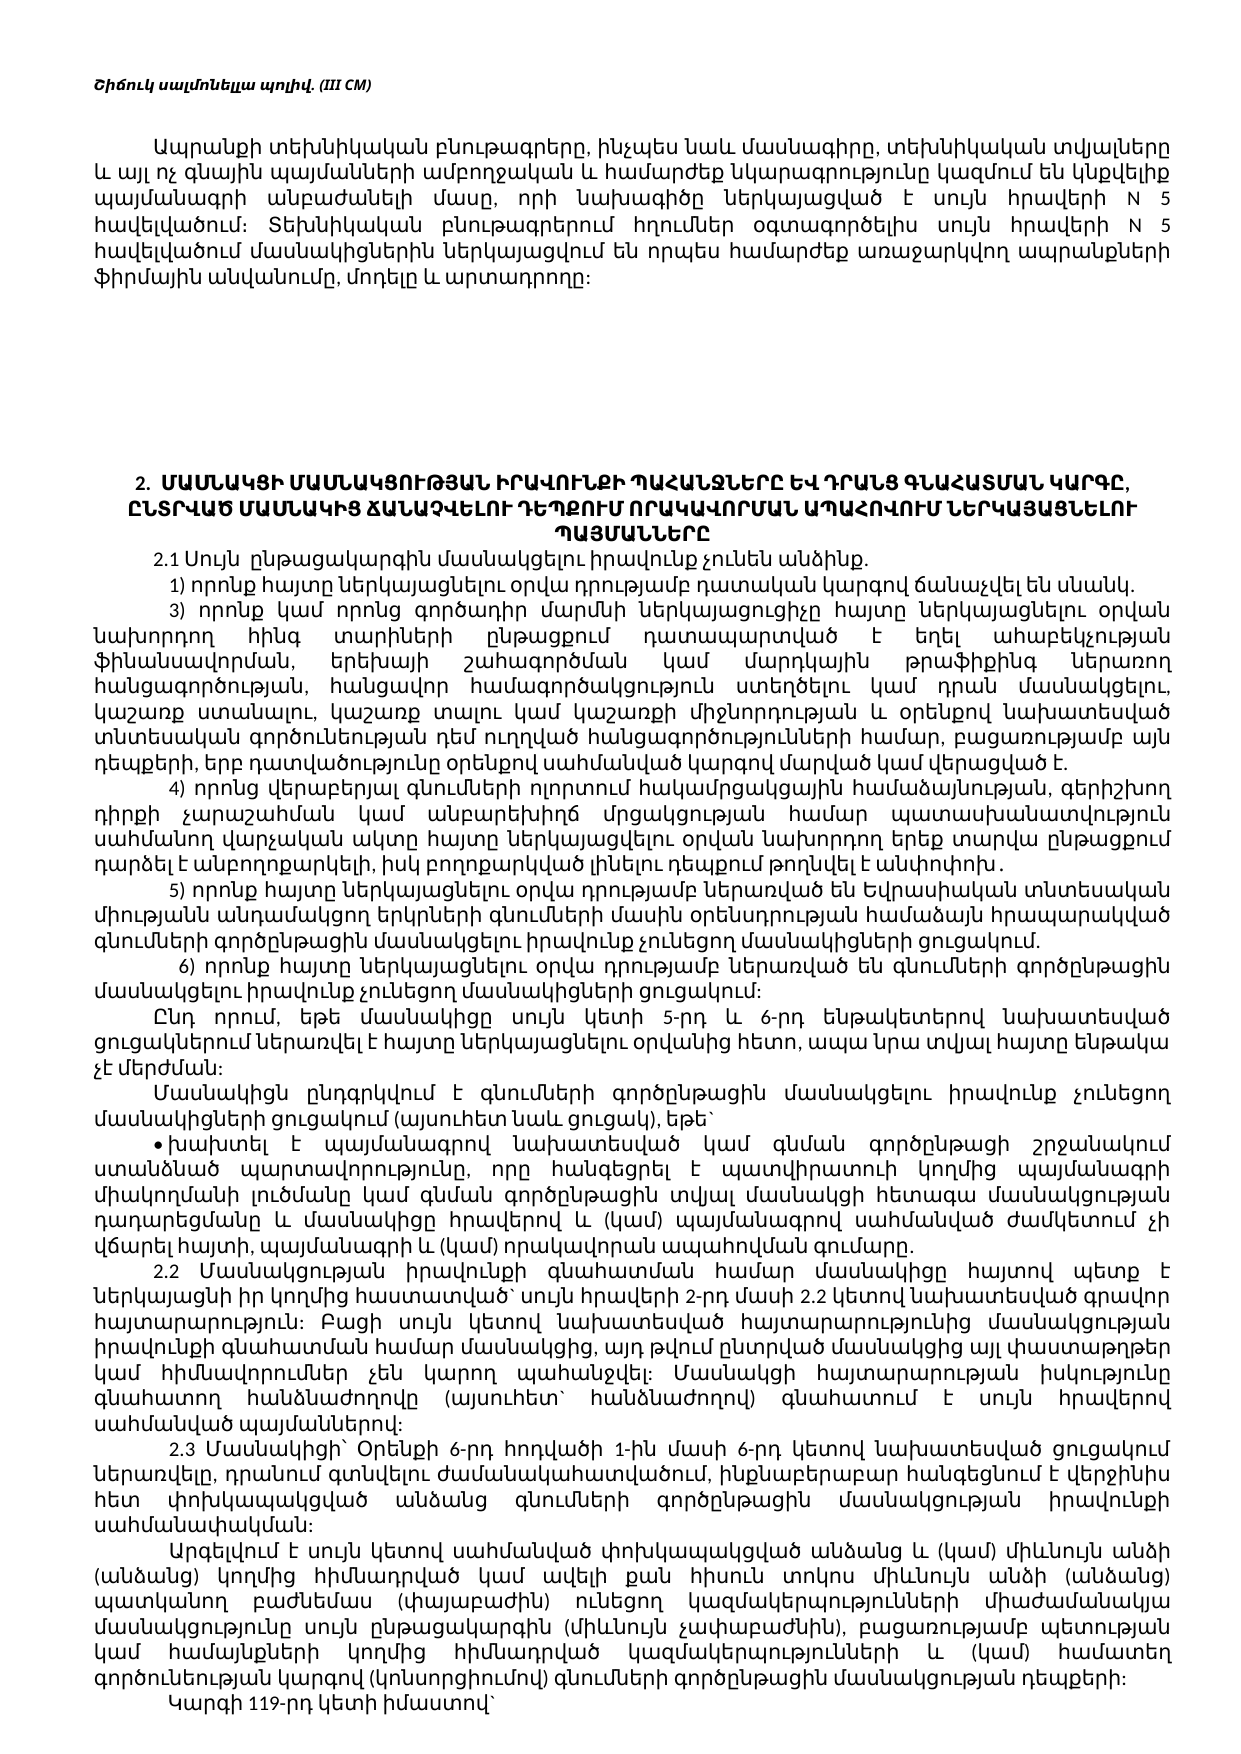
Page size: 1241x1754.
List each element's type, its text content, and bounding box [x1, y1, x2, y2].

text 2.1 Սույն ընթացակարգին մասնակցելու իրավունք չունեն անձինք. [94, 547, 1171, 572]
text Մասնակիցն ընդգրկվում է գնումների գործընթացին մասնակցելու իրավունք չունեցող մասնակիցների ցուցակում (այսուհետ նաև ցուցակ), եթե` [94, 1080, 1171, 1131]
text • խախտել է պայմանագրով նախատեսված կամ գնման գործընթացի շրջանակում ստանձնած պարտավորությունը, որը հանգեցրել է պատվիրատուի կողմից պայմանագրի միակողմանի լուծմանը կամ գնման գործընթացին տվյալ մասնակցի հետագա մասնակցության դադարեցմանը և մասնակիցը հրավերով և (կամ) պայմանագրով սահմանված ժամկետում չի վճարել հայտի, պայմանագրի և (կամ) որակավորան ապահովման գումարը. [94, 1131, 1171, 1258]
text 2.2 Մասնակցության իրավունքի գնահատման համար մասնակիցը հայտով պետք է ներկայացնի իր կողմից հաստատված` սույն հրավերի 2-րդ մասի 2.2 կետով նախատեսված գրավոր հայտարարություն: Բացի սույն կետով նախատեսված հայտարարությունից մասնակցության իրավունքի գնահատման համար մասնակցից, այդ թվում ընտրված մասնակցից այլ փաստաթղթեր կամ հիմնավորումներ չեն կարող պահանջվել: Մասնակցի հայտարարության իսկությունը գնահատող հանձնաժողովը (այսուհետ` հանձնաժողով) գնահատում է սույն հրավերով սահմանված պայմաններով: [94, 1258, 1171, 1436]
text 5) որոնք հայտը ներկայացնելու օրվա դրությամբ ներառված են Եվրասիական տնտեսական միությանն անդամակցող երկրների գնումների մասին օրենսդրության համաձայն հրապարակված գնումների գործընթացին մասնակցելու իրավունք չունեցող մասնակիցների ցուցակում. [94, 877, 1171, 953]
text Ապրանքի տեխնիկական բնութագրերը, ինչպես նաև մասնագիրը, տեխնիկական տվյալները և այլ ոչ գնային պայմանների ամբողջական և համարժեք նկարագրությունը կազմում են կնքվելիք պայմանագրի անբաժանելի մասը, որի նախագիծը ներկայացված է սույն հրավերի N 5 հավելվածում։ Տեխնիկական բնութագրերում հղումներ օգտագործելիս սույն հրավերի N 5 հավելվածում մասնակիցներին ներկայացվում են որպես համարժեք առաջարկվող ապրանքների ֆիրմային անվանումը, մոդելը և արտադրողը: [94, 134, 1171, 289]
text 2. ՄԱՍՆԱԿՑԻ ՄԱՍՆԱԿՑՈՒԹՅԱՆ ԻՐԱՎՈՒՆՔԻ ՊԱՀԱՆՋՆԵՐԸ ԵՎ ԴՐԱՆՑ ԳՆԱՀԱՏՄԱՆ ԿԱՐԳԸ, ԸՆՏՐՎԱԾ ՄԱՍՆԱԿԻՑ ՃԱՆԱՉՎԵԼՈՒ ԴԵՊՔՈՒՄ ՈՐԱԿԱՎՈՐՄԱՆ ԱՊԱՀՈՎՈՒՄ ՆԵՐԿԱՅԱՑՆԵԼՈՒ ՊԱՅՄԱՆՆԵՐԸ [94, 470, 1171, 547]
text Արգելվում է սույն կետով սահմանված փոխկապակցված անձանց և (կամ) միևնույն անձի (անձանց) կողմից հիմնադրված կամ ավելի քան հիսուն տոկոս միևնույն անձի (անձանց) պատկանող բաժնեմաս (փայաբաժին) ունեցող կազմակերպությունների միաժամանակյա մասնակցությունը սույն ընթացակարգին (միևնույն չափաբաժնին), բացառությամբ պետության կամ համայնքների կողմից հիմնադրված կազմակերպությունների և (կամ) համատեղ գործունեության կարգով (կոնսորցիումով) գնումների գործընթացին մասնակցության դեպքերի: [94, 1538, 1171, 1690]
text 3) որոնք կամ որոնց գործադիր մարմնի ներկայացուցիչը հայտը ներկայացնելու օրվան նախորդող հինգ տարիների ընթացքում դատապարտված է եղել ահաբեկչության ֆինանսավորման, երեխայի շահագործման կամ մարդկային թրաֆիքինգ ներառող հանցագործության, հանցավոր համագործակցություն ստեղծելու կամ դրան մասնակցելու, կաշառք ստանալու, կաշառք տալու կամ կաշառքի միջնորդության և օրենքով նախատեսված տնտեսական գործունեության դեմ ուղղված հանցագործությունների համար, բացառությամբ այն դեպքերի, երբ դատվածությունը օրենքով սահմանված կարգով մարված կամ վերացված է. [94, 597, 1171, 775]
text Ընդ որում, եթե մասնակիցը սույն կետի 5-րդ և 6-րդ ենթակետերով նախատեսված ցուցակներում ներառվել է հայտը ներկայացնելու օրվանից հետո, ապա նրա տվյալ հայտը ենթակա չէ մերժման: [94, 1004, 1171, 1080]
text 1) որոնք հայտը ներկայացնելու օրվա դրությամբ դատական կարգով ճանաչվել են սնանկ. [94, 572, 1171, 597]
text 6) որոնք հայտը ներկայացնելու օրվա դրությամբ ներառված են գնումների գործընթացին մասնակցելու իրավունք չունեցող մասնակիցների ցուցակում: [94, 953, 1171, 1004]
text 4) որոնց վերաբերյալ գնումների ոլորտում հակամրցակցային համաձայնության, գերիշխող դիրքի չարաշահման կամ անբարեխիղճ մրցակցության համար պատասխանատվություն սահմանող վարչական ակտը հայտը ներկայացվելու օրվան նախորդող երեք տարվա ընթացքում դարձել է անբողոքարկելի, իսկ բողոքարկված լինելու դեպքում թողնվել է անփոփոխ․ [94, 775, 1171, 877]
text 2.3 Մասնակիցի՝ Օրենքի 6-րդ հոդվածի 1-ին մասի 6-րդ կետով նախատեսված ցուցակում ներառվելը, դրանում գտնվելու ժամանակահատվածում, ինքնաբերաբար հանգեցնում է վերջինիս հետ փոխկապակցված անձանց գնումների գործընթացին մասնակցության իրավունքի սահմանափակման: [94, 1436, 1171, 1538]
text Կարգի 119-րդ կետի իմաստով` [94, 1690, 1171, 1716]
